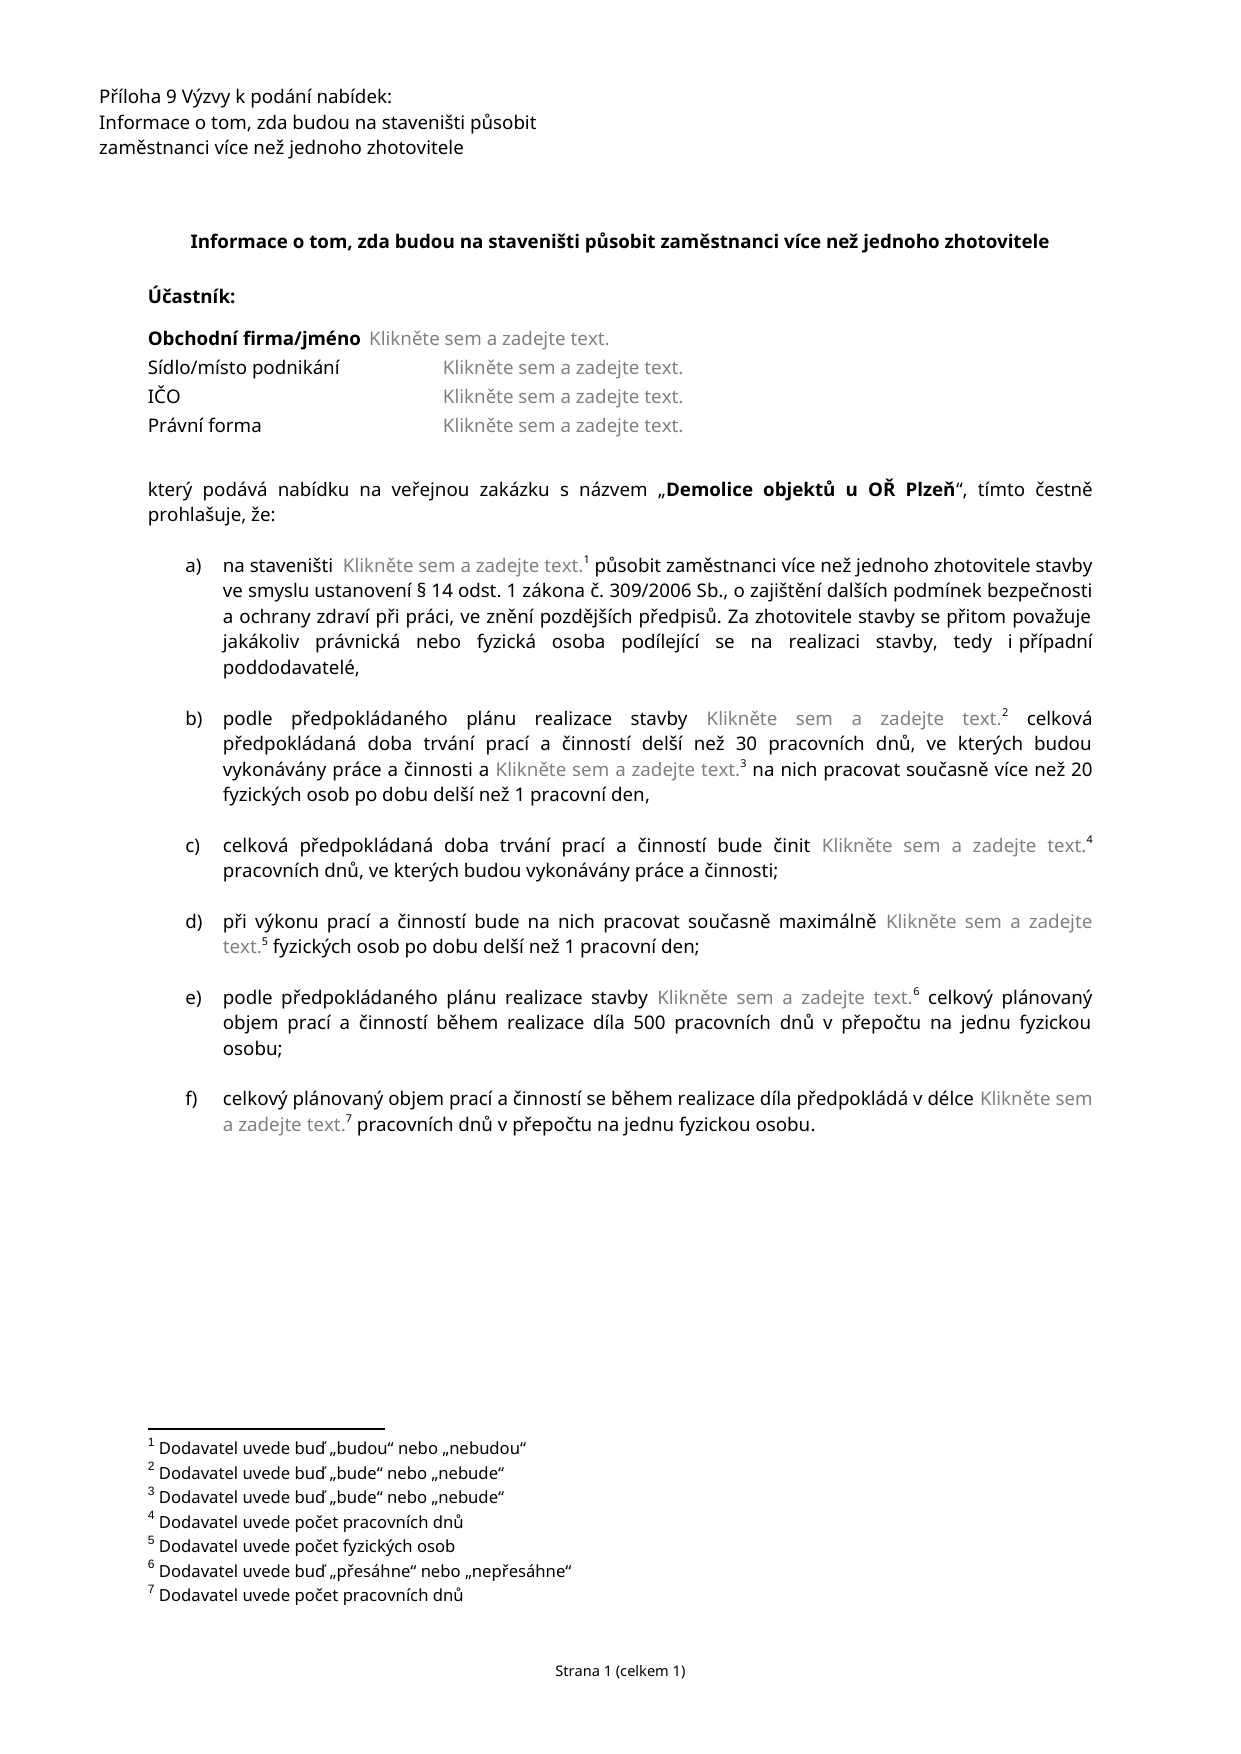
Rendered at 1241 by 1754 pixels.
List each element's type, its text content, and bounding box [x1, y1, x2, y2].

list při výkonu prací a činností bude na nich pracovat současně maximálně fyzických osob po dobu delší než 1 pracovní den; [185, 908, 1093, 959]
list celková předpokládaná doba trvání prací a činností bude činit pracovních dnů, ve kterých budou vykonávány práce a činnosti; [185, 832, 1093, 883]
text který podává nabídku na veřejnou zakázku s názvem „Demolice objektů u OŘ Plzeň“, tímto čestně prohlašuje, že: [148, 476, 1093, 527]
list podle předpokládaného plánu realizace stavby celková předpokládaná doba trvání prací a činností delší než 30 pracovních dnů, ve kterých budou vykonávány práce a činnosti a na nich pracovat současně více než 20 fyzických osob po dobu delší než 1 pracovní den, [185, 705, 1093, 807]
title Informace o tom, zda budou na staveništi působit zaměstnanci více než jednoho zhotovitele [148, 228, 1093, 254]
text Sídlo/místo podnikání [148, 351, 1093, 380]
text Účastník: [148, 279, 1093, 310]
text IČO [148, 380, 1093, 409]
list podle předpokládaného plánu realizace stavby celkový plánovaný objem prací a činností během realizace díla 500 pracovních dnů v přepočtu na jednu fyzickou osobu; [185, 984, 1093, 1061]
text Obchodní firma/jméno [148, 322, 1093, 351]
text Právní forma [148, 409, 1093, 438]
list na staveništi působit zaměstnanci více než jednoho zhotovitele stavby ve smyslu ustanovení § 14 odst. 1 zákona č. 309/2006 Sb., o zajištění dalších podmínek bezpečnosti a ochrany zdraví při práci, ve znění pozdějších předpisů. Za zhotovitele stavby se přitom považuje jakákoliv právnická nebo fyzická osoba podílející se na realizaci stavby, tedy i případní poddodavatelé, [185, 552, 1093, 680]
list celkový plánovaný objem prací a činností se během realizace díla předpokládá v délce pracovních dnů v přepočtu na jednu fyzickou osobu. [185, 1086, 1093, 1137]
